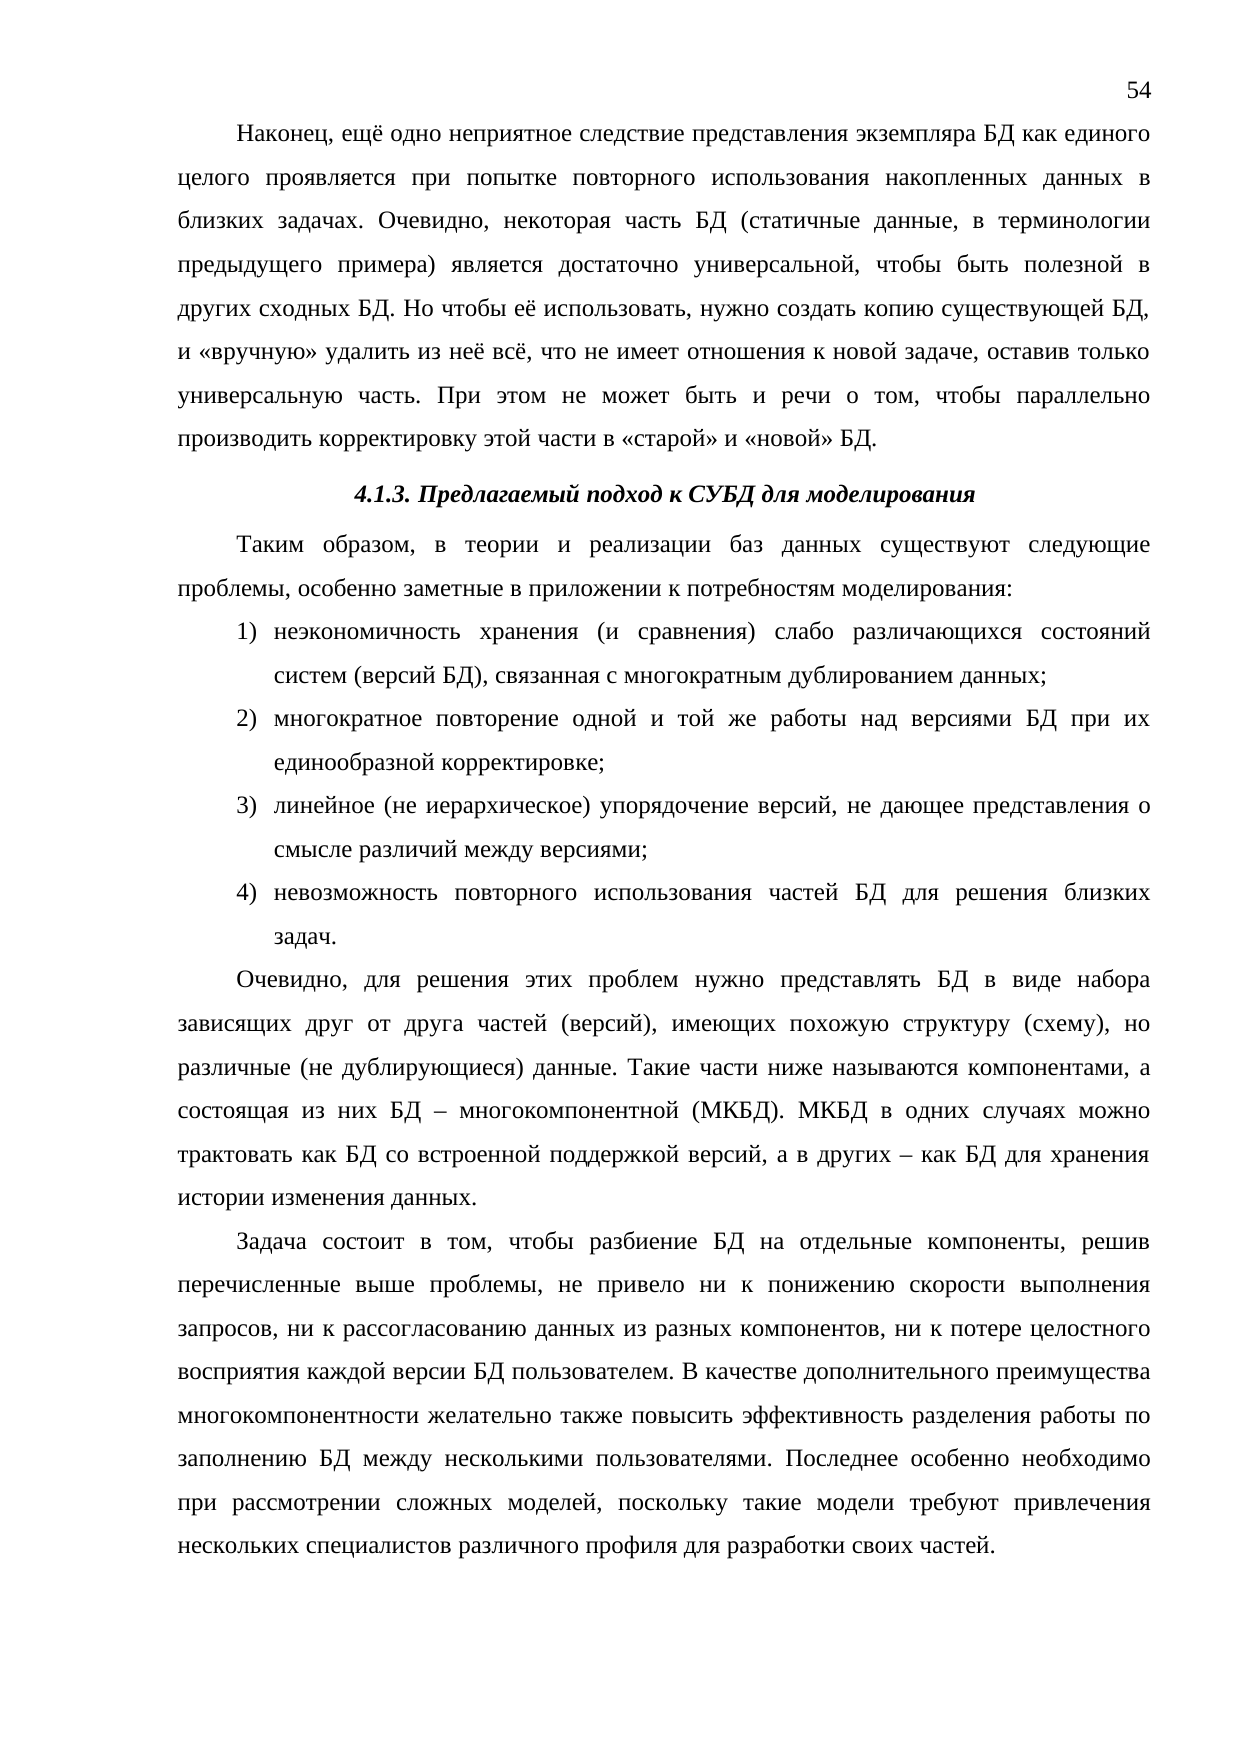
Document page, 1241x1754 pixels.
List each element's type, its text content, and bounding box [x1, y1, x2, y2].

text Задача состоит в том, чтобы разбиение БД на отдельные компоненты, решив перечисленные выше проблемы, не привело ни к понижению скорости выполнения запросов, ни к рассогласованию данных из разных компонентов, ни к потере целостного восприятия каждой версии БД пользователем. В качестве дополнительного преимущества многокомпонентности желательно также повысить эффективность разделения работы по заполнению БД между несколькими пользователями. Последнее особенно необходимо при рассмотрении сложных моделей, поскольку такие модели требуют привлечения нескольких специалистов различного профиля для разработки своих частей. [177, 1226, 1152, 1559]
list невозможность повторного использования частей БД для решения близких задач. [236, 877, 1152, 950]
list многократное повторение одной и той же работы над версиями БД при их единообразной корректировке; [236, 703, 1152, 776]
subtitle Предлагаемый подход к СУБД для моделирования [295, 479, 1152, 508]
list неэкономичность хранения (и сравнения) слабо различающихся состояний систем (версий БД), связанная с многократным дублированием данных; [236, 616, 1152, 689]
text Таким образом, в теории и реализации баз данных существуют следующие проблемы, особенно заметные в приложении к потребностям моделирования: [177, 529, 1152, 602]
text Наконец, ещё одно неприятное следствие представления экземпляра БД как единого целого проявляется при попытке повторного использования накопленных данных в близких задачах. Очевидно, некоторая часть БД (статичные данные, в терминологии предыдущего примера) является достаточно универсальной, чтобы быть полезной в других сходных БД. Но чтобы её использовать, нужно создать копию существующей БД, и «вручную» удалить из неё всё, что не имеет отношения к новой задаче, оставив только универсальную часть. При этом не может быть и речи о том, чтобы параллельно производить корректировку этой части в «старой» и «новой» БД. [177, 118, 1152, 452]
list линейное (не иерархическое) упорядочение версий, не дающее представления о смысле различий между версиями; [236, 790, 1152, 863]
text Очевидно, для решения этих проблем нужно представлять БД в виде набора зависящих друг от друга частей (версий), имеющих похожую структуру (схему), но различные (не дублирующиеся) данные. Такие части ниже называются компонентами, а состоящая из них БД – многокомпонентной (МКБД). МКБД в одних случаях можно трактовать как БД со встроенной поддержкой версий, а в других – как БД для хранения истории изменения данных. [177, 964, 1152, 1211]
